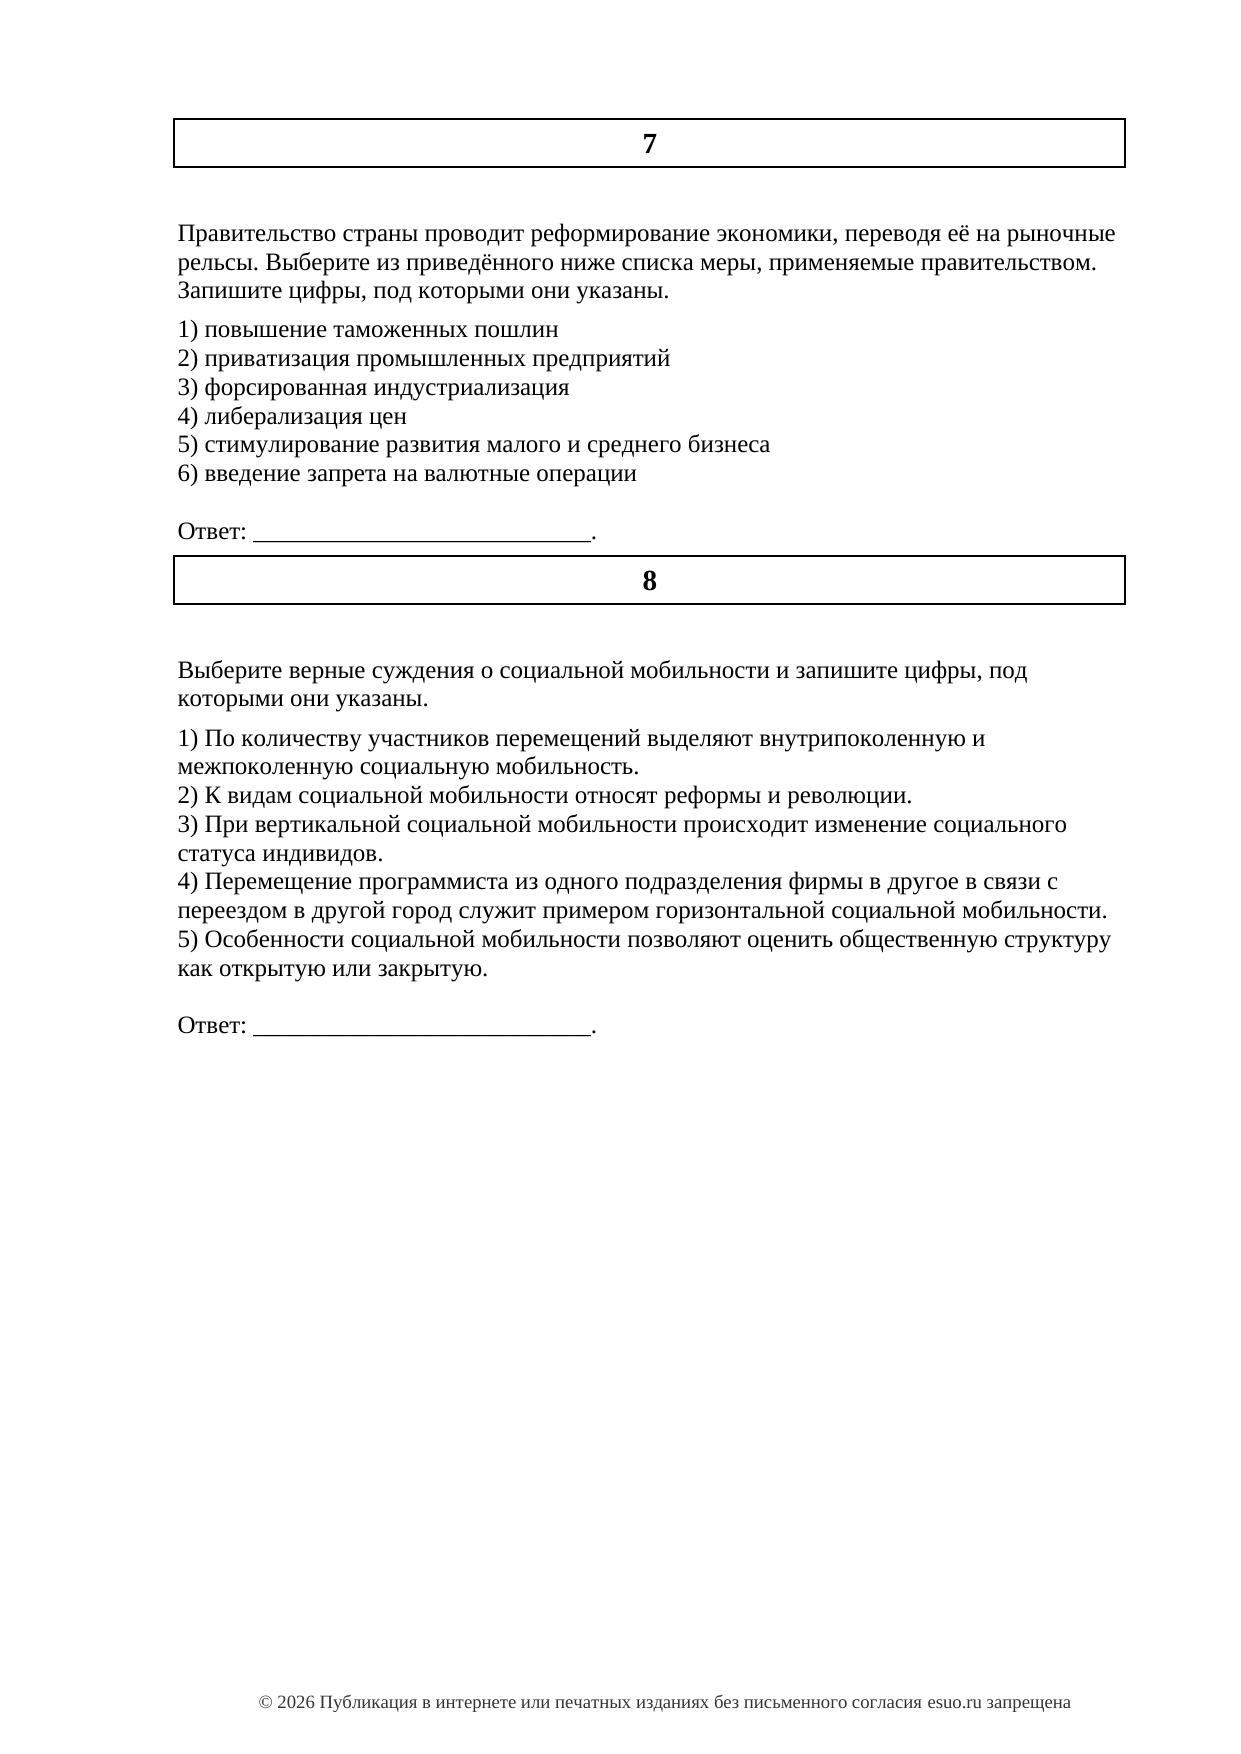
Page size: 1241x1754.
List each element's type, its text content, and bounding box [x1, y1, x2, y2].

subtitle 8 [175, 557, 1124, 603]
subtitle 7 [175, 120, 1124, 166]
text 1) По количеству участников перемещений выделяют внутрипоколенную и межпоколенную социальную мобильность. 2) К видам социальной мобильности относят реформы и революции. 3) При вертикальной социальной мобильности происходит изменение социального статуса индивидов. 4) Перемещение программиста из одного подразделения фирмы в другое в связи с переездом в другой город служит примером горизонтальной социальной мобильности. 5) Особенности социальной мобильности позволяют оценить общественную структуру как открытую или закрытую. Ответ: ___________________________. [177, 723, 1122, 1039]
text Выберите верные суждения о социальной мобильности и запишите цифры, под которыми они указаны. [177, 655, 1122, 712]
text 1) повышение таможенных пошлин 2) приватизация промышленных предприятий 3) форсированная индустриализация 4) либерализация цен 5) стимулирование развития малого и среднего бизнеса 6) введение запрета на валютные операции Ответ: ___________________________. [177, 314, 1122, 544]
text Правительство страны проводит реформирование экономики, переводя её на рыночные рельсы. Выберите из приведённого ниже списка меры, применяемые правительством. Запишите цифры, под которыми они указаны. [177, 218, 1122, 304]
